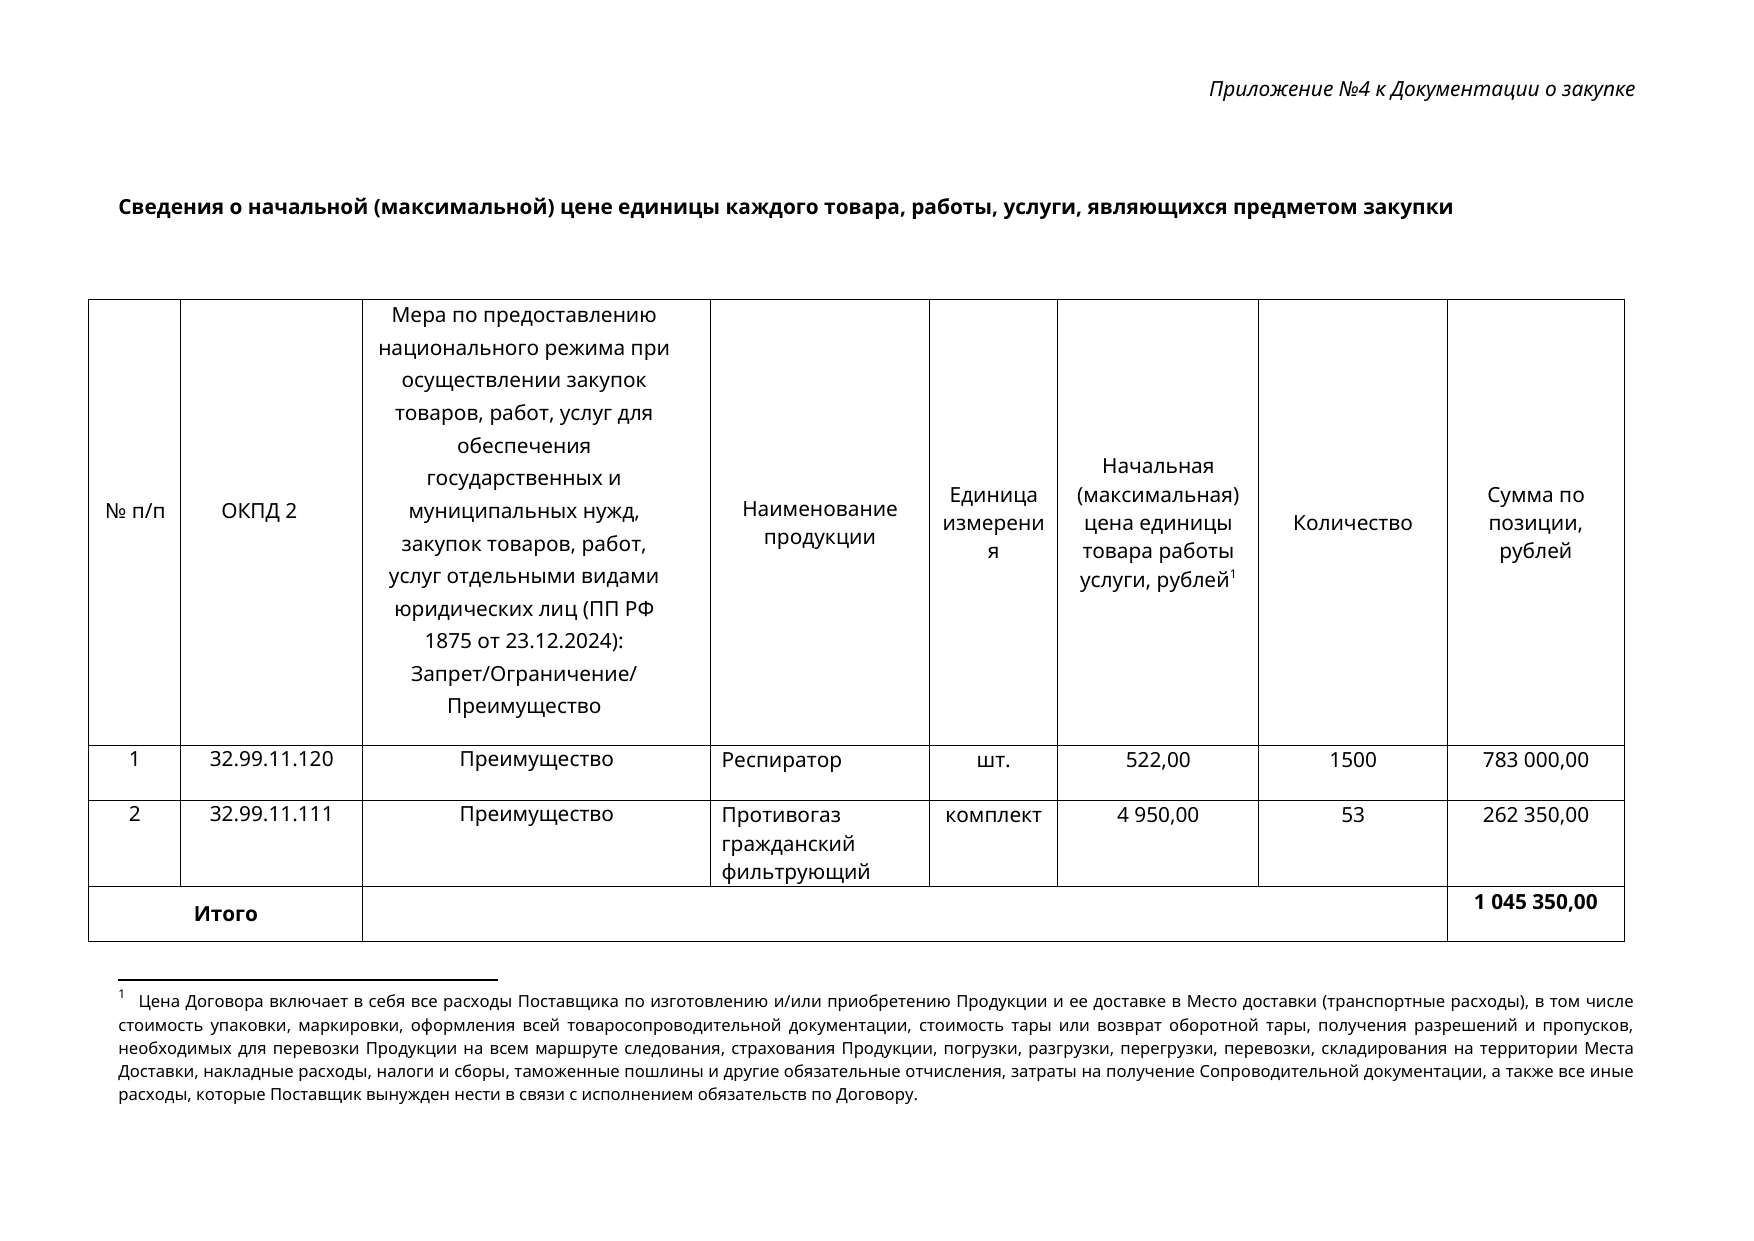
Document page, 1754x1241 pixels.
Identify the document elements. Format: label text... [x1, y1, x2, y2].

table_cell 1 [89, 746, 180, 799]
table_header ОКПД 2 [181, 300, 362, 744]
table_cell Преимущество [363, 746, 710, 799]
table_cell 262 350,00 [1448, 801, 1624, 886]
table_cell 32.99.11.120 [181, 746, 362, 799]
list Приложение №4 к Документации о закупке [193, 74, 1636, 102]
table_header Количество [1259, 300, 1447, 744]
table_cell 2 [89, 801, 180, 886]
table_cell Респиратор [711, 746, 929, 799]
table_header Мера по предоставлению национального режима при осуществлении закупок товаров, работ, услуг для обеспечения государственных и муниципальных нужд, закупок товаров, работ, услуг отдельными видами юридических лиц (ПП РФ 1875 от 23.12.2024): Запрет/Ограничение/ Преимущество [363, 300, 710, 744]
table_cell 783 000,00 [1448, 746, 1624, 799]
table_header Начальная (максимальная) цена единицы товара работы услуги, рублей [1058, 300, 1258, 744]
table_cell 1500 [1259, 746, 1447, 799]
table_cell 1 045 350,00 [1448, 887, 1624, 941]
table_cell Противогаз гражданский фильтрующий [711, 801, 929, 886]
table_header Наименование продукции [711, 300, 929, 744]
table_cell шт. [930, 746, 1057, 799]
table_header Сумма по позиции, рублей [1448, 300, 1624, 744]
table_cell Итого [89, 887, 362, 941]
table_cell комплект [930, 801, 1057, 886]
table_cell 53 [1259, 801, 1447, 886]
table_header № п/п [89, 300, 180, 744]
text Сведения о начальной (максимальной) цене единицы каждого товара, работы, услуги, являющихся предметом закупки [118, 192, 1636, 221]
table_header Единица измерения [930, 300, 1057, 744]
table_cell [363, 887, 1447, 941]
table_cell 522,00 [1058, 746, 1258, 799]
table_cell 4 950,00 [1058, 801, 1258, 886]
table_cell Преимущество [363, 801, 710, 886]
table_cell 32.99.11.111 [181, 801, 362, 886]
